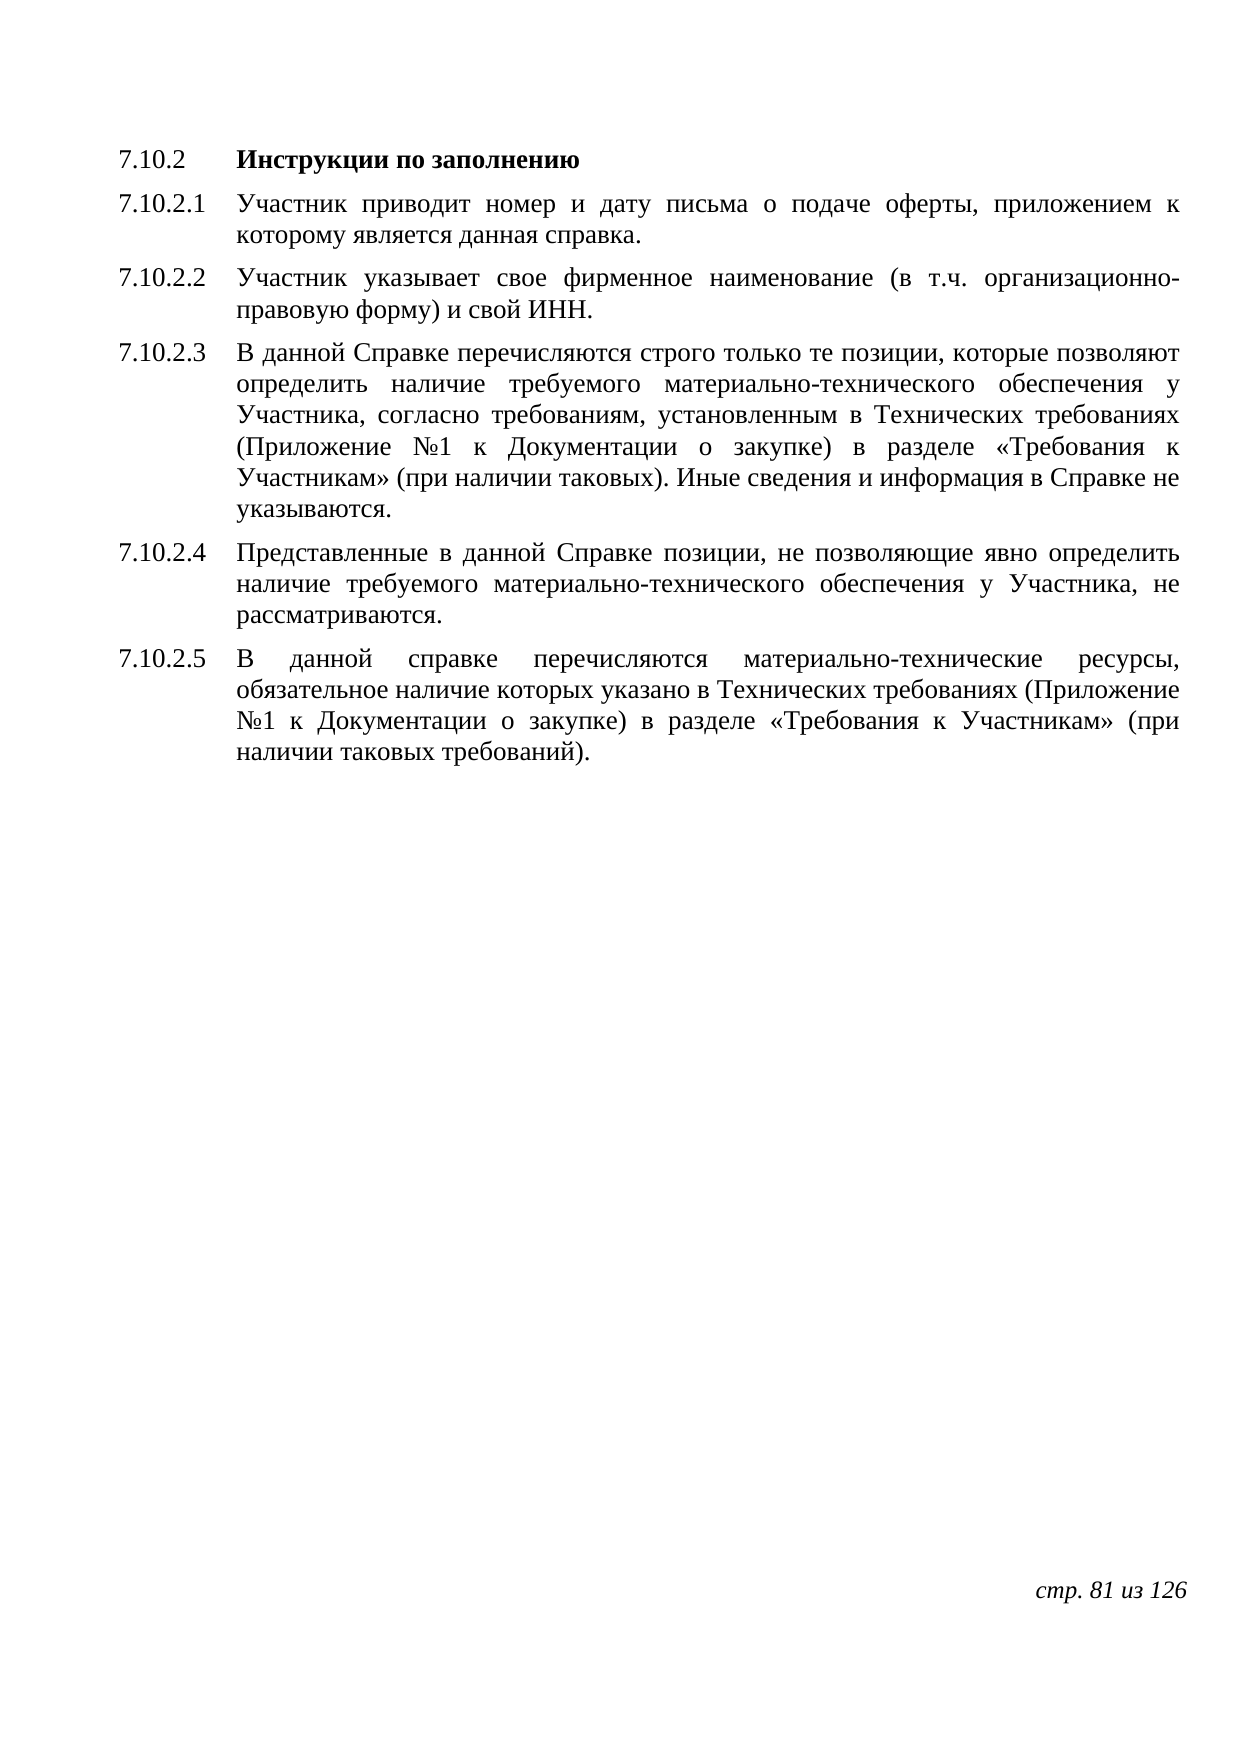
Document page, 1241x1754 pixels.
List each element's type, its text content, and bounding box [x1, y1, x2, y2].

text Инструкции по заполнению [118, 143, 1181, 174]
text Участник приводит номер и дату письма о подаче оферты, приложением к которому является данная справка. [118, 187, 1181, 249]
text В данной Справке перечисляются строго только те позиции, которые позволяют определить наличие требуемого материально-технического обеспечения у Участника, согласно требованиям, установленным в Технических требованиях (Приложение №1 к Документации о закупке) в разделе «Требования к Участникам» (при наличии таковых). Иные сведения и информация в Справке не указываются. [118, 336, 1181, 523]
text Участник указывает свое фирменное наименование (в т.ч. организационно-правовую форму) и свой ИНН. [118, 262, 1181, 324]
text Представленные в данной Справке позиции, не позволяющие явно определить наличие требуемого материально-технического обеспечения у Участника, не рассматриваются. [118, 536, 1181, 629]
text В данной справке перечисляются материально-технические ресурсы, обязательное наличие которых указано в Технических требованиях (Приложение №1 к Документации о закупке) в разделе «Требования к Участникам» (при наличии таковых требований). [118, 642, 1181, 766]
